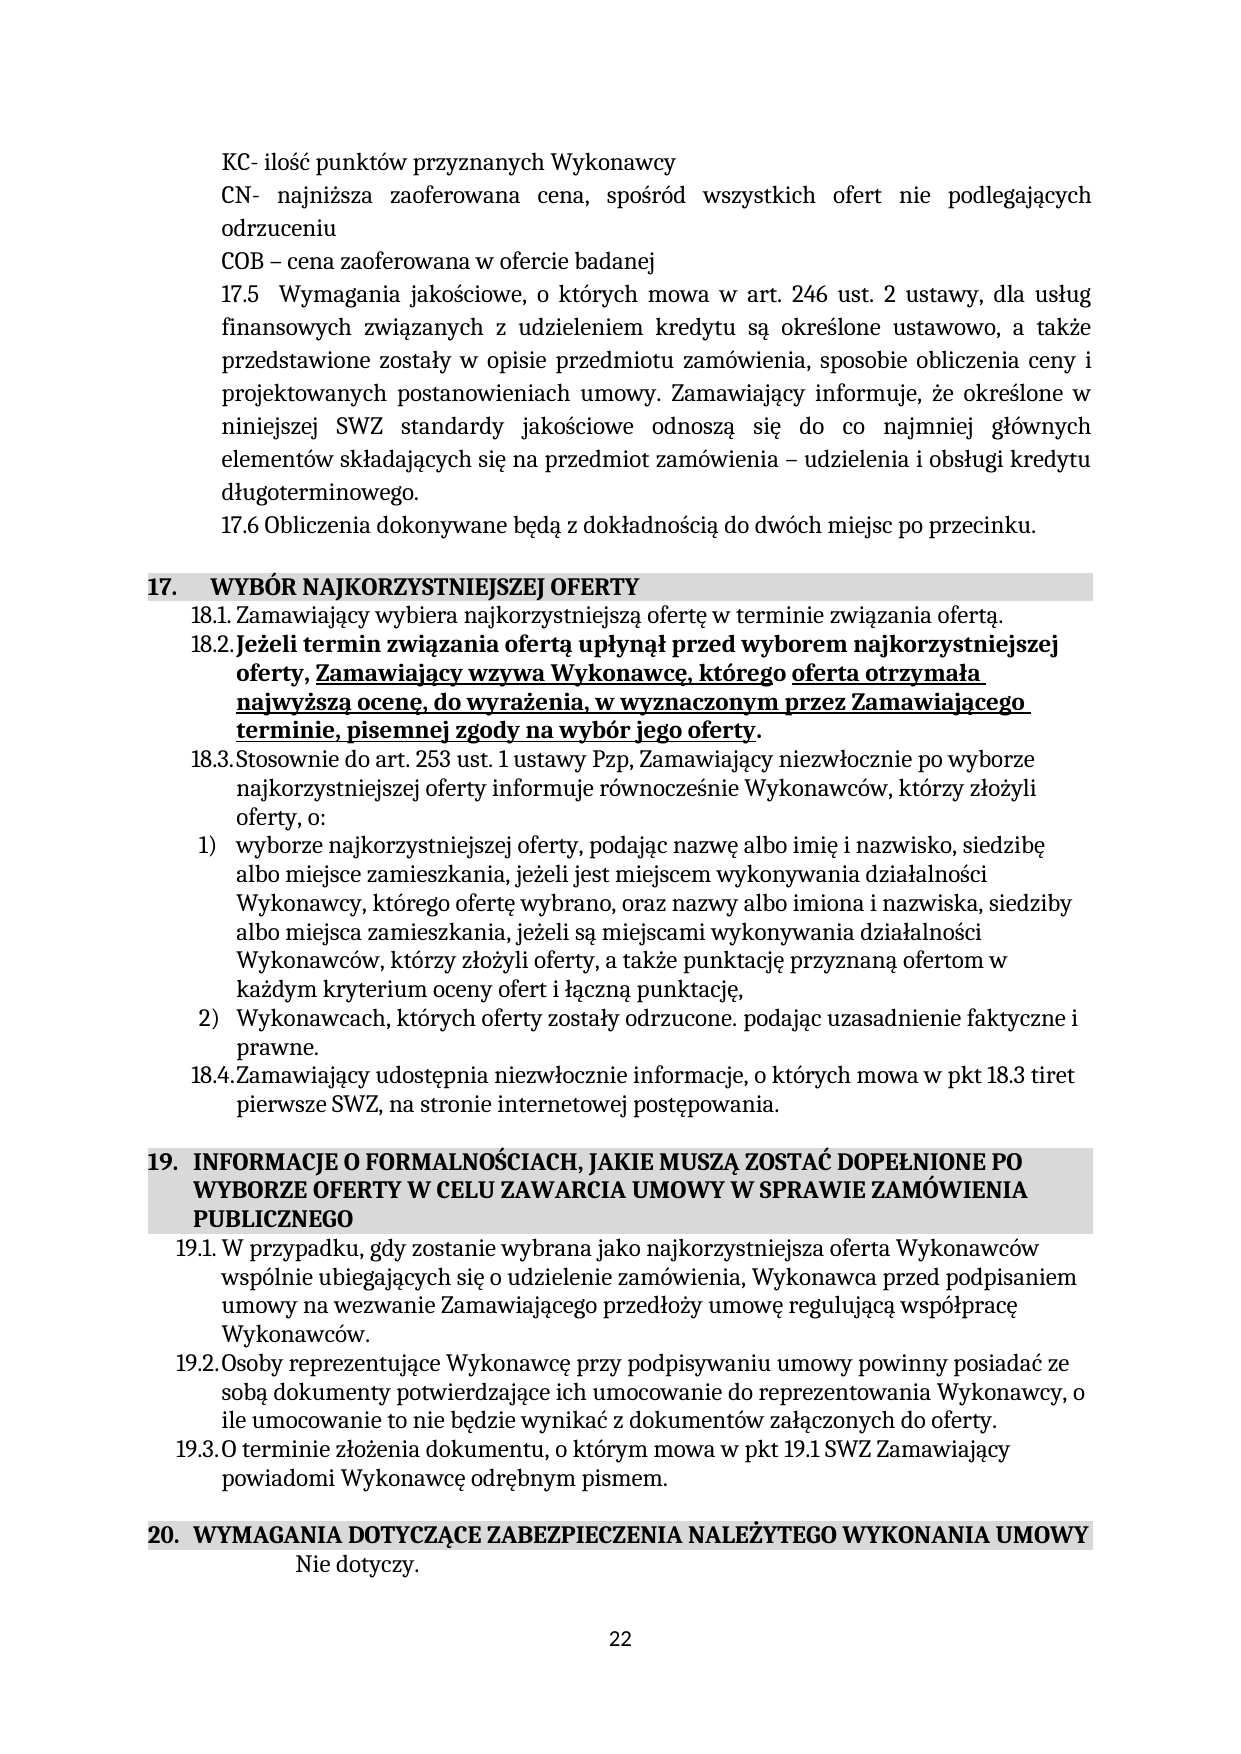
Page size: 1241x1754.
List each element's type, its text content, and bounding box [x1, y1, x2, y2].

text Nie dotyczy. [221, 1550, 1093, 1579]
text KC- ilość punktów przyznanych Wykonawcy [221, 148, 1093, 176]
list wyborze najkorzystniejszej oferty, podając nazwę albo imię i nazwisko, siedzibę albo miejsce zamieszkania, jeżeli jest miejscem wykonywania działalności Wykonawcy, którego ofertę wybrano, oraz nazwy albo imiona i nazwiska, siedziby albo miejsca zamieszkania, jeżeli są miejscami wykonywania działalności Wykonawców, którzy złożyli oferty, a także punktację przyznaną ofertom w każdym kryterium oceny ofert i łączną punktację, [199, 831, 1093, 1004]
list W przypadku, gdy zostanie wybrana jako najkorzystniejsza oferta Wykonawców wspólnie ubiegających się o udzielenie zamówienia, Wykonawca przed podpisaniem umowy na wezwanie Zamawiającego przedłoży umowę regulującą współpracę Wykonawców. [176, 1234, 1093, 1349]
list INFORMACJE O FORMALNOŚCIACH, JAKIE MUSZĄ ZOSTAĆ DOPEŁNIONE PO WYBORZE OFERTY W CELU ZAWARCIA UMOWY W SPRAWIE ZAMÓWIENIA PUBLICZNEGO [148, 1148, 1093, 1234]
text CN- najniższa zaoferowana cena, spośród wszystkich ofert nie podlegających odrzuceniu [221, 181, 1093, 242]
list Stosownie do art. 253 ust. 1 ustawy Pzp, Zamawiający niezwłocznie po wyborze najkorzystniejszej oferty informuje równocześnie Wykonawców, którzy złożyli oferty, o: [191, 745, 1093, 831]
list WYBÓR NAJKORZYSTNIEJSZEJ OFERTY [148, 573, 1093, 601]
list O terminie złożenia dokumentu, o którym mowa w pkt 19.1 SWZ Zamawiający powiadomi Wykonawcę odrębnym pismem. [176, 1435, 1093, 1493]
list Zamawiający wybiera najkorzystniejszą ofertę w terminie związania ofertą. [191, 601, 1093, 630]
list Wykonawcach, których oferty zostały odrzucone. podając uzasadnienie faktyczne i prawne. [199, 1004, 1093, 1061]
text 17.6 Obliczenia dokonywane będą z dokładnością do dwóch miejsc po przecinku. [221, 511, 1093, 539]
list Jeżeli termin związania ofertą upłynął przed wyborem najkorzystniejszej oferty, Zamawiający wzywa Wykonawcę, którego oferta otrzymała najwyższą ocenę, do wyrażenia, w wyznaczonym przez Zamawiającego terminie, pisemnej zgody na wybór jego oferty. [191, 630, 1093, 745]
text COB – cena zaoferowana w ofercie badanej [221, 247, 1093, 275]
text 17.5 Wymagania jakościowe, o których mowa w art. 246 ust. 2 ustawy, dla usług finansowych związanych z udzieleniem kredytu są określone ustawowo, a także przedstawione zostały w opisie przedmiotu zamówienia, sposobie obliczenia ceny i projektowanych postanowieniach umowy. Zamawiający informuje, że określone w niniejszej SWZ standardy jakościowe odnoszą się do co najmniej głównych elementów składających się na przedmiot zamówienia – udzielenia i obsługi kredytu długoterminowego. [221, 280, 1093, 507]
list Zamawiający udostępnia niezwłocznie informacje, o których mowa w pkt 18.3 tiret pierwsze SWZ, na stronie internetowej postępowania. [191, 1061, 1093, 1119]
list WYMAGANIA DOTYCZĄCE ZABEZPIECZENIA NALEŻYTEGO WYKONANIA UMOWY [148, 1521, 1093, 1550]
list Osoby reprezentujące Wykonawcę przy podpisywaniu umowy powinny posiadać ze sobą dokumenty potwierdzające ich umocowanie do reprezentowania Wykonawcy, o ile umocowanie to nie będzie wynikać z dokumentów załączonych do oferty. [176, 1349, 1093, 1435]
